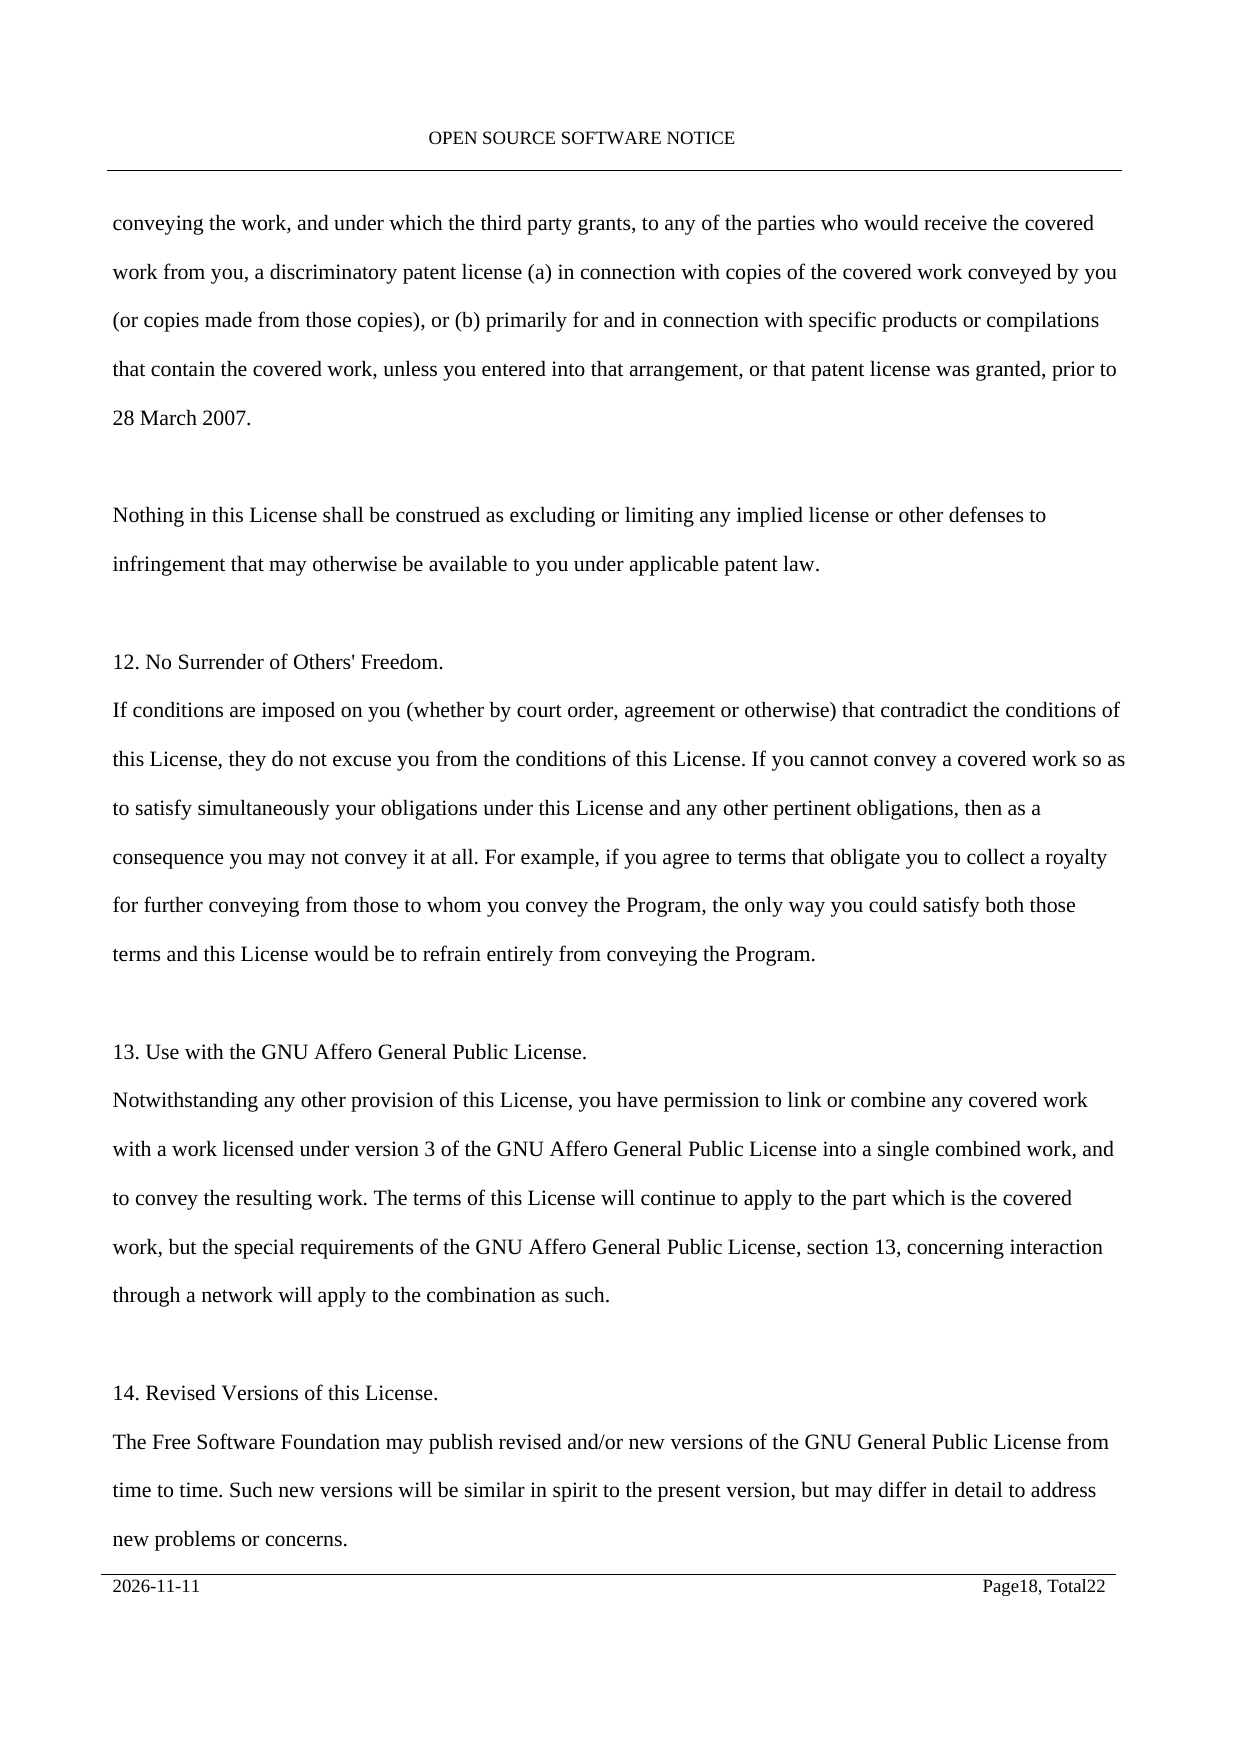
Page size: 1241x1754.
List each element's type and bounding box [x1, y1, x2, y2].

text [112, 206, 1128, 1555]
